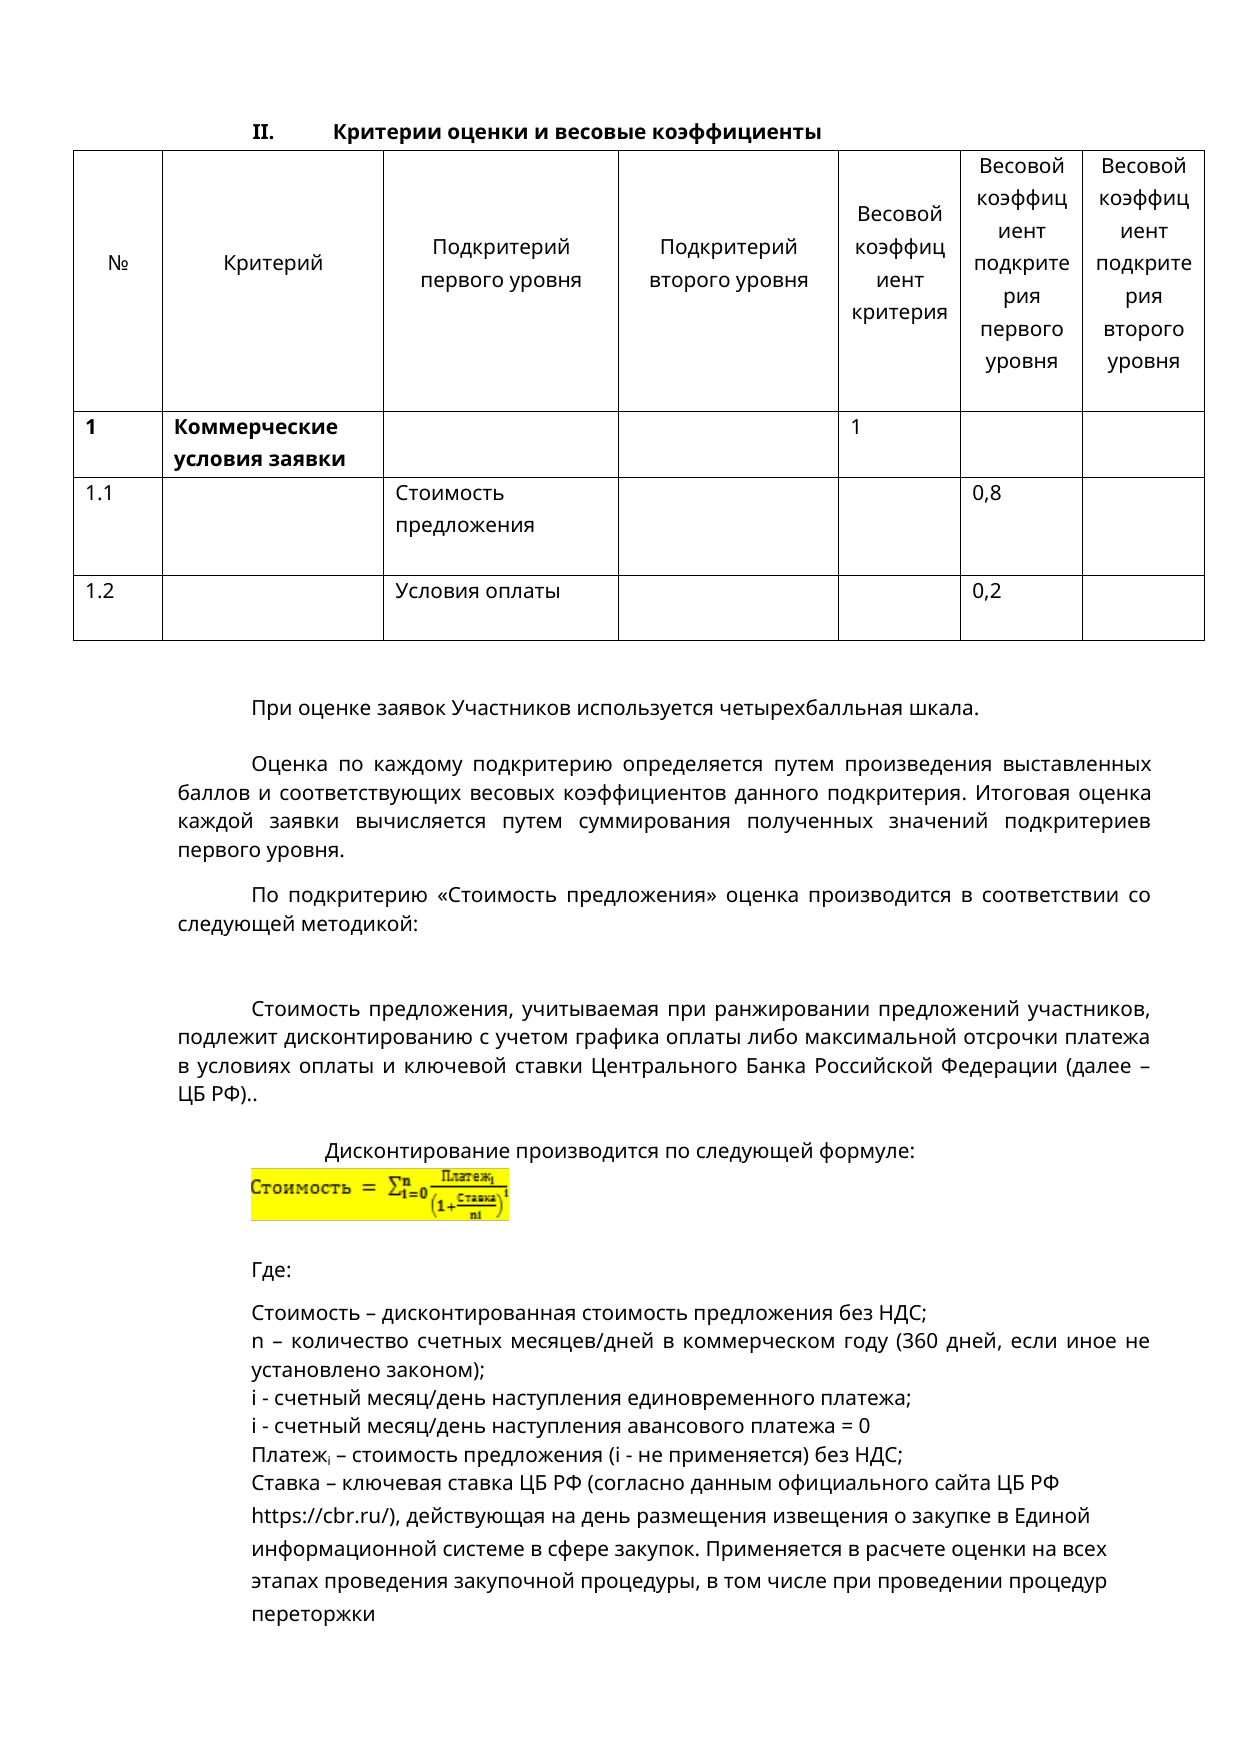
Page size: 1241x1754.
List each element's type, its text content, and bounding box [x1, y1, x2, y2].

table_cell [839, 478, 960, 575]
table_cell Условия оплаты [384, 576, 618, 640]
table_cell [619, 576, 838, 640]
text Стоимость предложения, учитываемая при ранжировании предложений участников, подлежит дисконтированию с учетом графика оплаты либо максимальной отсрочки платежа в условиях оплаты и ключевой ставки Центрального Банка Российской Федерации (далее – ЦБ РФ).. [177, 994, 1152, 1108]
table_cell [163, 478, 383, 575]
table_cell 1 [839, 412, 960, 477]
table_cell [1083, 478, 1204, 575]
text Стоимость – дисконтированная стоимость предложения без НДС; [251, 1298, 1152, 1326]
table_cell 0,8 [961, 478, 1082, 575]
table_cell Коммерческие условия заявки [163, 412, 383, 477]
picture [251, 1164, 509, 1235]
text n – количество счетных месяцев/дней в коммерческом году (360 дней, если иное не установлено законом); [251, 1326, 1152, 1383]
table_header Весовой коэффициент подкритерия первого уровня [961, 151, 1082, 411]
table_cell 1.1 [74, 478, 162, 575]
table_cell [619, 478, 838, 575]
table_cell [839, 576, 960, 640]
text Где: [251, 1255, 1152, 1284]
table_cell 1 [74, 412, 162, 477]
table_cell [1083, 412, 1204, 477]
text Ставка – ключевая ставка ЦБ РФ (согласно данным официального сайта ЦБ РФ https://cbr.ru/), действующая на день размещения извещения о закупке в Единой информационной системе в сфере закупок. Применяется в расчете оценки на всех этапах проведения закупочной процедуры, в том числе при проведении процедур переторжки [251, 1468, 1152, 1627]
text Дисконтирование производится по следующей формуле: [251, 1136, 1152, 1165]
table_cell [1083, 576, 1204, 640]
table_cell 0,2 [961, 576, 1082, 640]
table_header Подкритерий второго уровня [619, 151, 838, 411]
table_header Весовой коэффициент критерия [839, 151, 960, 411]
text Платежi – стоимость предложения (i - не применяется) без НДС; [251, 1440, 1152, 1468]
table_header Критерий [163, 151, 383, 411]
table_cell 1.2 [74, 576, 162, 640]
text i - счетный месяц/день наступления единовременного платежа; [251, 1383, 1152, 1412]
table_cell [384, 412, 618, 477]
text i - счетный месяц/день наступления авансового платежа = 0 [251, 1412, 1152, 1440]
table_header № [74, 151, 162, 411]
table_cell [961, 412, 1082, 477]
text Оценка по каждому подкритерию определяется путем произведения выставленных баллов и соответствующих весовых коэффициентов данного подкритерия. Итоговая оценка каждой заявки вычисляется путем суммирования полученных значений подкритериев первого уровня. [177, 749, 1152, 863]
table_cell [163, 576, 383, 640]
text По подкритерию «Стоимость предложения» оценка производится в соответствии со следующей методикой: [177, 880, 1152, 937]
table_header Весовой коэффициент подкритерия второго уровня [1083, 151, 1204, 411]
table_cell Стоимость предложения [384, 478, 618, 575]
table_cell [619, 412, 838, 477]
text При оценке заявок Участников используется четырехбалльная шкала. [177, 693, 1152, 721]
table_header Подкритерий первого уровня [384, 151, 618, 411]
list Критерии оценки и весовые коэффициенты [252, 117, 1152, 146]
